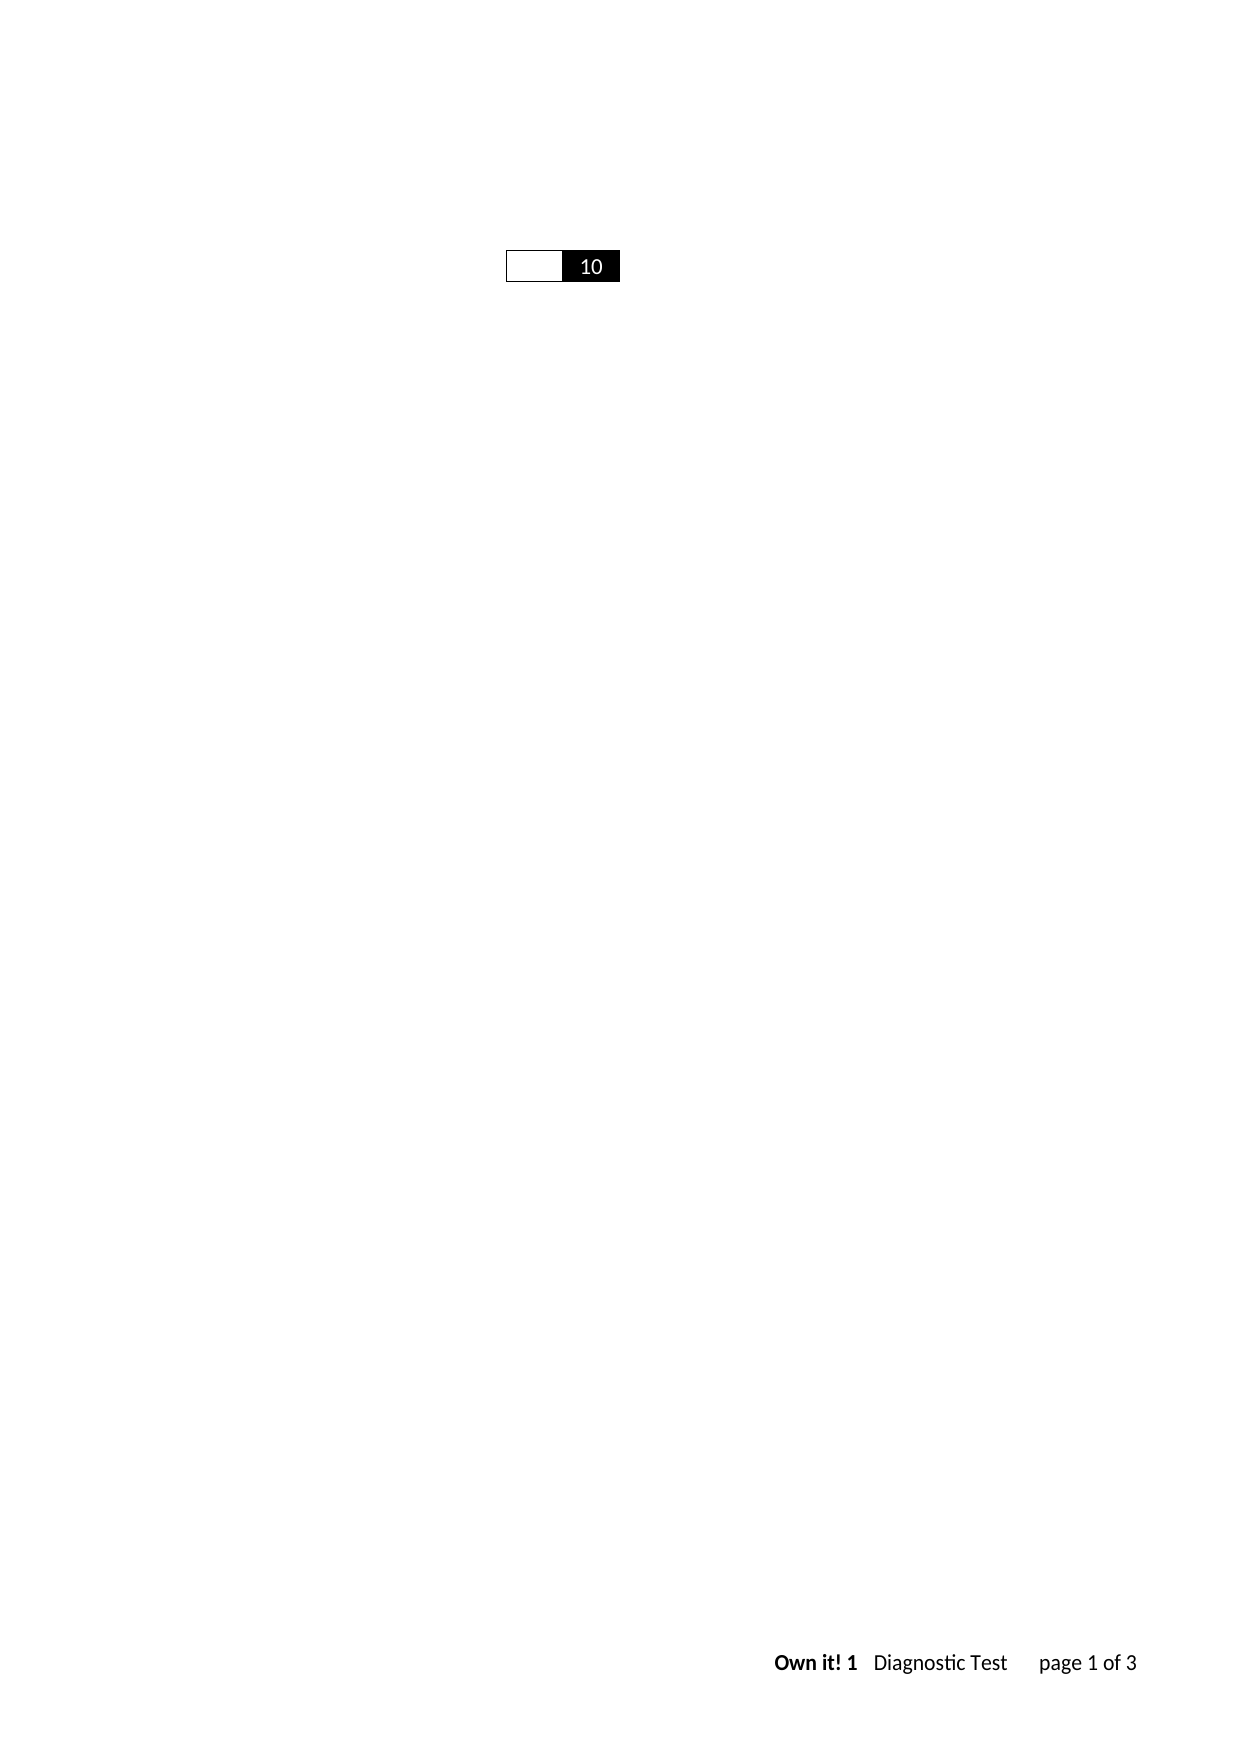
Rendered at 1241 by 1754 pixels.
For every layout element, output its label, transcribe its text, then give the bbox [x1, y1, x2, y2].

table_header [507, 251, 562, 281]
table_header 10 [563, 251, 619, 281]
